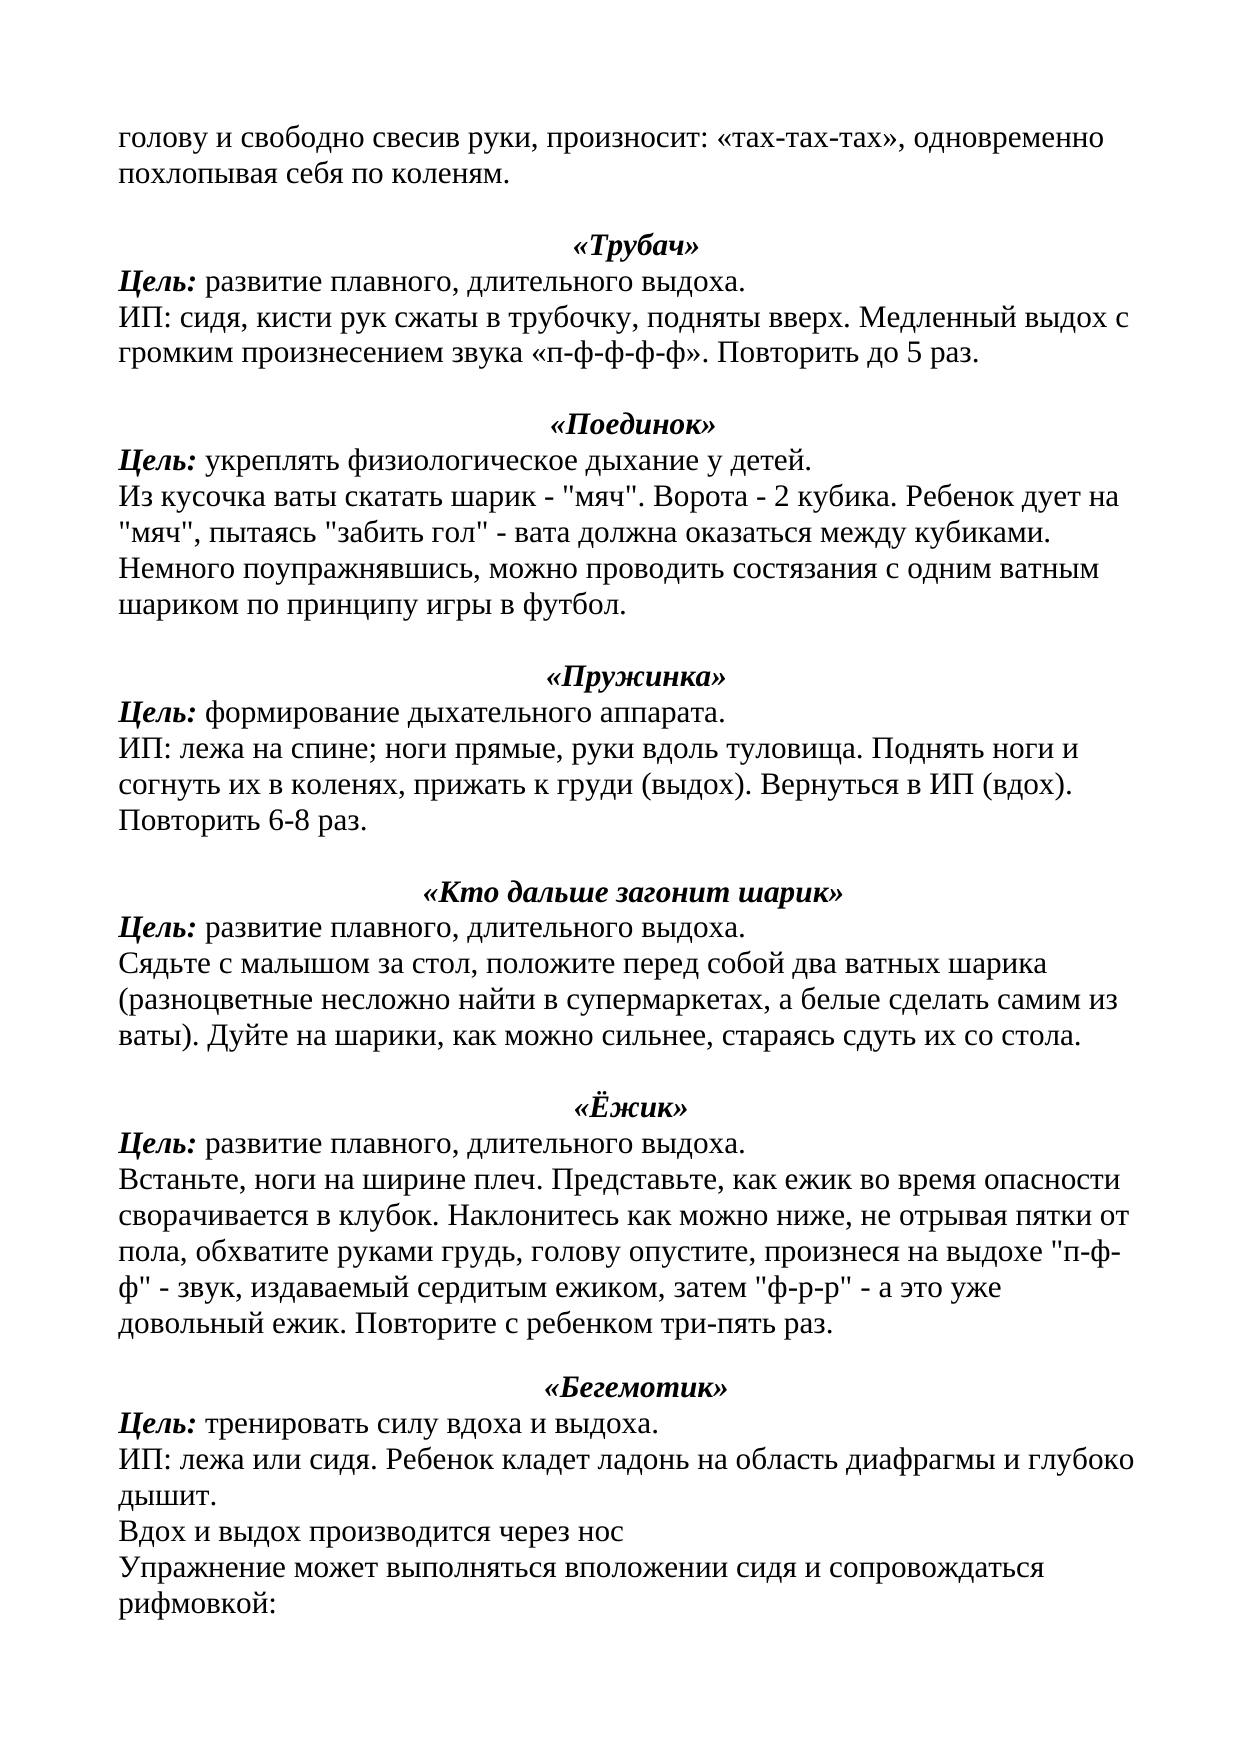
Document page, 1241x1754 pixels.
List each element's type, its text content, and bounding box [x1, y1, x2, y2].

text Цель: развитие плавного, длительного выдоха. [118, 909, 1152, 945]
text Цель: развитие плавного, длительного выдоха. [118, 262, 1152, 298]
text «Ёжик» [118, 1088, 1152, 1124]
text Из кусочка ваты скатать шарик - "мяч". Ворота - 2 кубика. Ребенок дует на "мяч", пытаясь "забить гол" - вата должна оказаться между кубиками. Немного поупражнявшись, можно проводить состязания с одним ватным шариком по принципу игры в футбол. [118, 477, 1152, 621]
text Цель: укреплять физиологическое дыхание у детей. [118, 442, 1152, 477]
text «Кто дальше загонит шарик» [118, 873, 1152, 909]
text ИП: лежа на спине; ноги прямые, руки вдоль туловища. Поднять ноги и согнуть их в коленях, прижать к груди (выдох). Вернуться в ИП (вдох). Повторить 6-8 раз. [118, 729, 1152, 837]
text Цель: развитие плавного, длительного выдоха. [118, 1124, 1152, 1160]
text «Трубач» [118, 226, 1152, 262]
text Цель: формирование дыхательного аппарата. [118, 693, 1152, 729]
text Встаньте, ноги на ширине плеч. Представьте, как ежик во время опасности сворачивается в клубок. Наклонитесь как можно ниже, не отрывая пятки от пола, обхватите руками грудь, голову опустите, произнеся на выдохе "п-ф-ф" - звук, издаваемый сердитым ежиком, затем "ф-р-р" - а это уже довольный ежик. Повторите с ребенком три-пять раз. [118, 1160, 1152, 1340]
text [118, 118, 1152, 190]
text Цель: тренировать силу вдоха и выдоха. [118, 1405, 1152, 1441]
text «Поединок» [118, 406, 1152, 442]
text ИП: лежа или сидя. Ребенок кладет ладонь на область диафрагмы и глубоко дышит. [118, 1441, 1152, 1512]
text ИП: сидя, кисти рук сжаты в трубочку, подняты вверх. Медленный выдох с громким произнесением звука «п-ф-ф-ф-ф». Повторить до 5 раз. [118, 298, 1152, 370]
text «Бегемотик» [118, 1369, 1152, 1405]
text Сядьте с малышом за стол, положите перед собой два ватных шарика (разноцветные несложно найти в супермаркетах, а белые сделать самим из ваты). Дуйте на шарики, как можно сильнее, стараясь сдуть их со стола. [118, 945, 1152, 1052]
text Вдох и выдох производится через нос Упражнение может выполняться вположении сидя и сопровождаться рифмовкой: [118, 1512, 1152, 1620]
text «Пружинка» [118, 657, 1152, 693]
